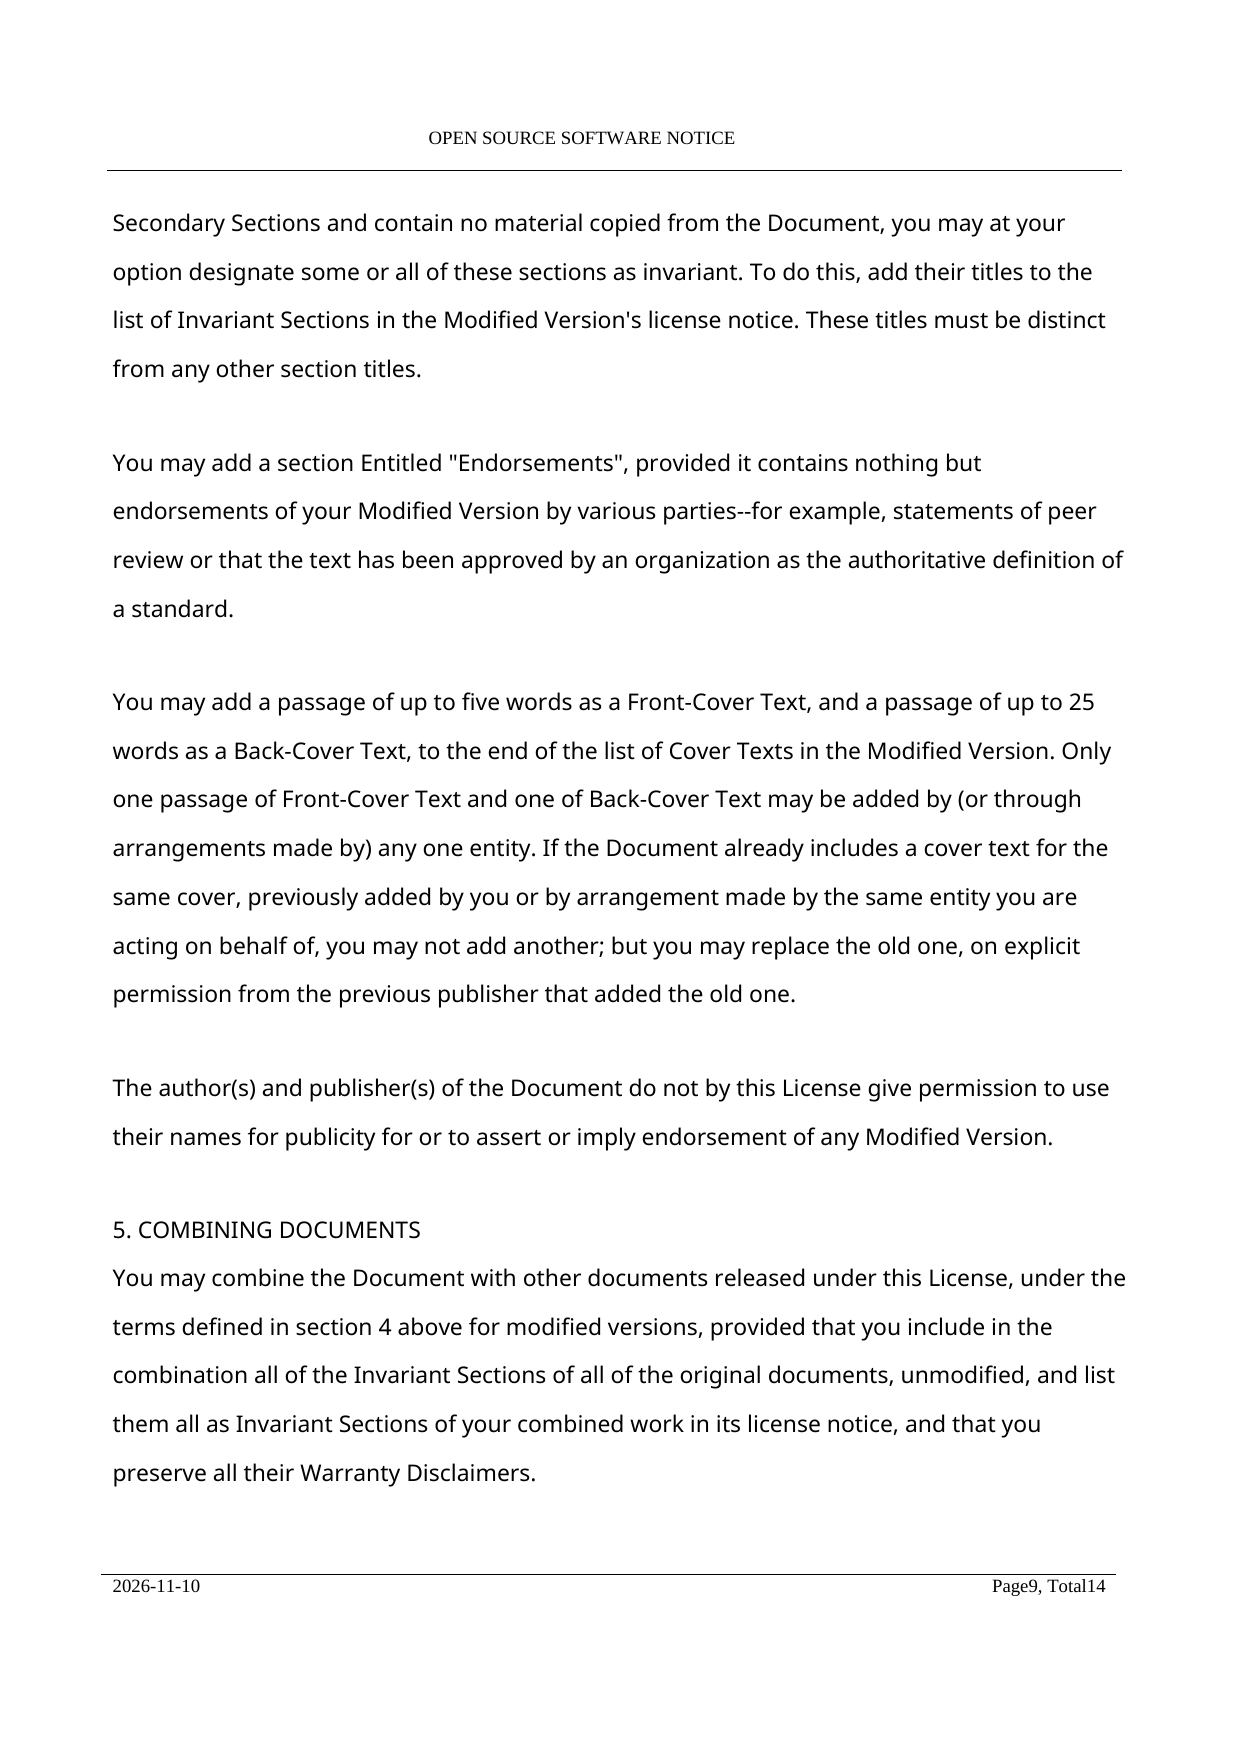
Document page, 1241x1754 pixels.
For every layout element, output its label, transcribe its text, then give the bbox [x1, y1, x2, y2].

text The author(s) and publisher(s) of the Document do not by this License give permission to use their names for publicity for or to assert or imply endorsement of any Modified Version. [112, 1071, 1128, 1152]
text You may add a passage of up to five words as a Front-Cover Text, and a passage of up to 25 words as a Back-Cover Text, to the end of the list of Cover Texts in the Modified Version. Only one passage of Front-Cover Text and one of Back-Cover Text may be added by (or through arrangements made by) any one entity. If the Document already includes a cover text for the same cover, previously added by you or by arrangement made by the same entity you are acting on behalf of, you may not add another; but you may replace the old one, on explicit permission from the previous publisher that added the old one. [112, 685, 1128, 1010]
text You may combine the Document with other documents released under this License, under the terms defined in section 4 above for modified versions, provided that you include in the combination all of the Invariant Sections of all of the original documents, unmodified, and list them all as Invariant Sections of your combined work in its license notice, and that you preserve all their Warranty Disclaimers. [112, 1261, 1128, 1489]
text You may add a section Entitled "Endorsements", provided it contains nothing but endorsements of your Modified Version by various parties--for example, statements of peer review or that the text has been approved by an organization as the authoritative definition of a standard. [112, 446, 1128, 624]
text 5. COMBINING DOCUMENTS [112, 1213, 1128, 1246]
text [112, 206, 1128, 385]
